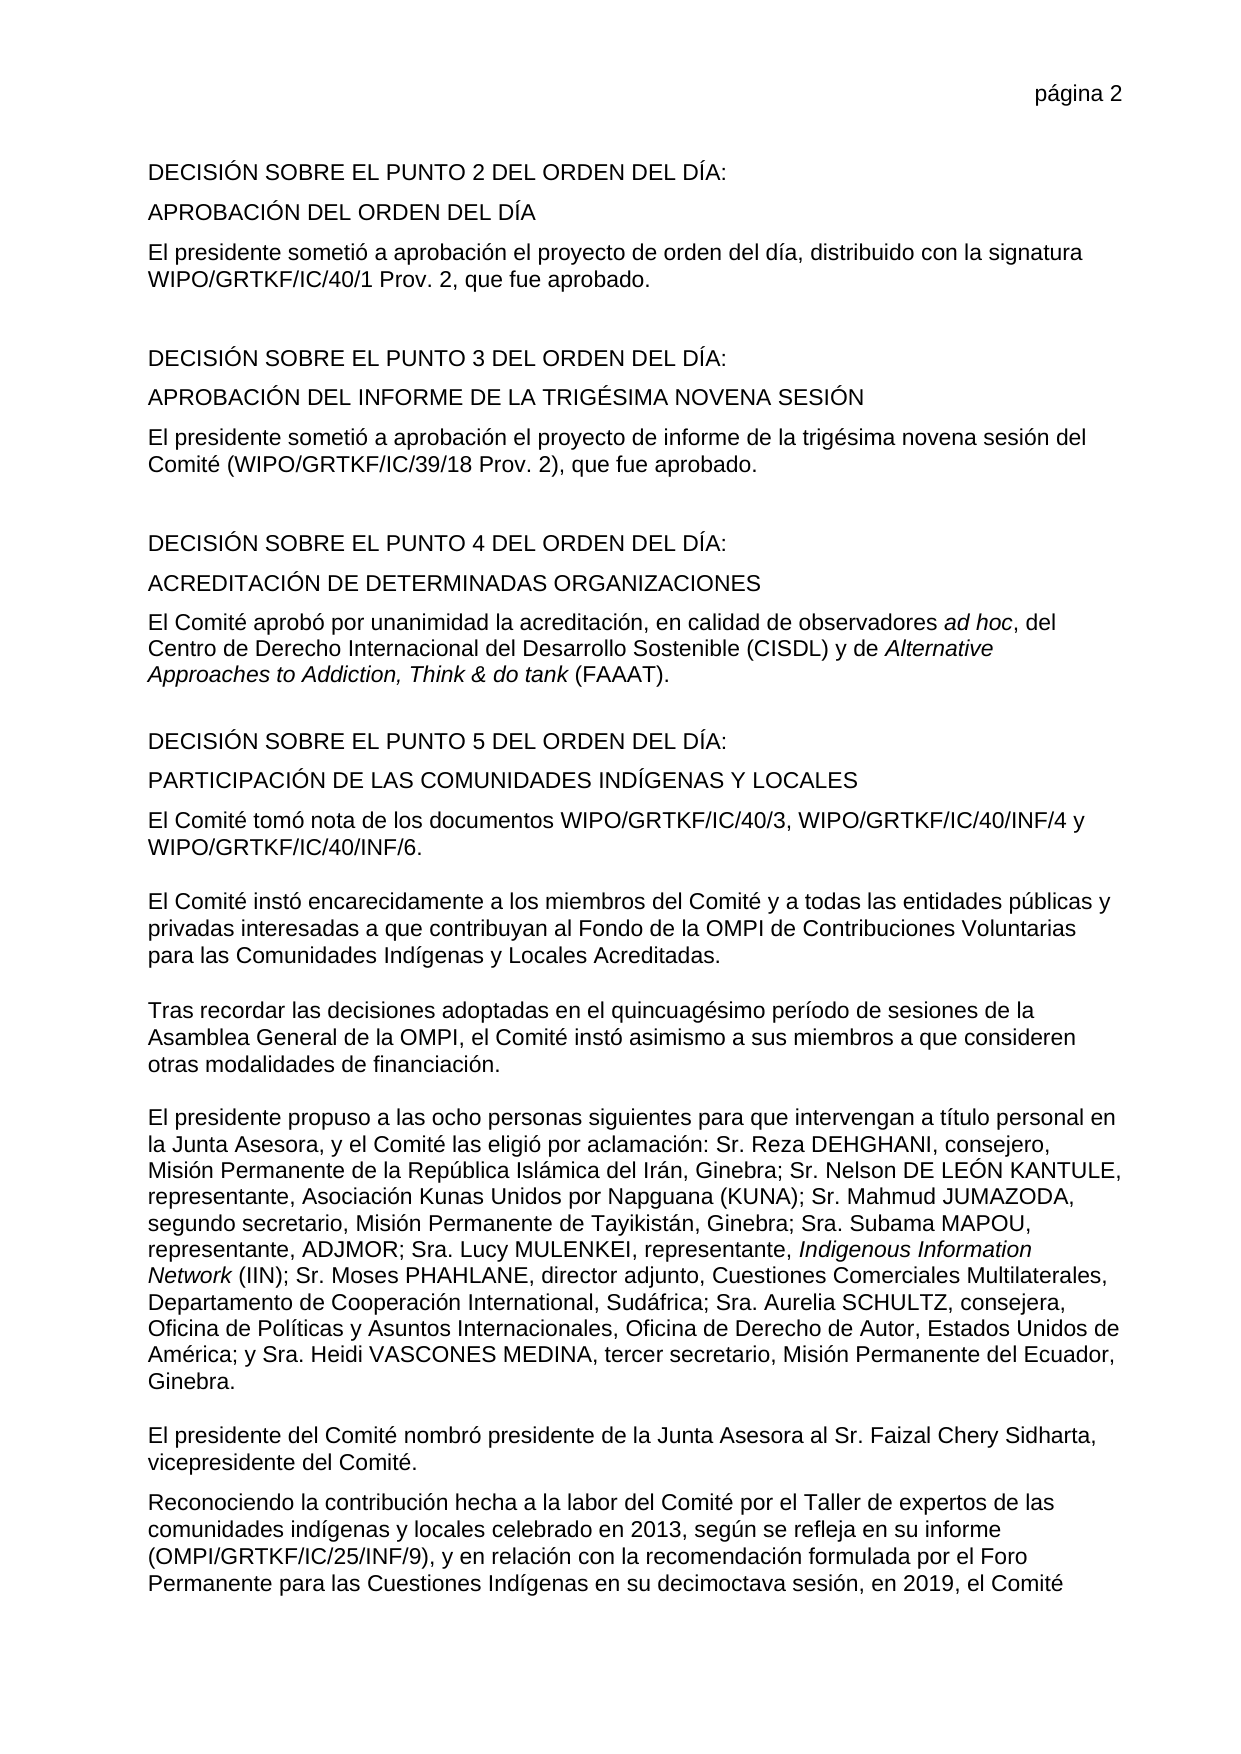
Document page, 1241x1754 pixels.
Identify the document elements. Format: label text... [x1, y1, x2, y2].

text El Comité aprobó por unanimidad la acreditación, en calidad de observadores ad hoc, del Centro de Derecho Internacional del Desarrollo Sostenible (CISDL) y de Alternative Approaches to Addiction, Think & do tank (FAAAT). [148, 608, 1122, 688]
text El Comité tomó nota de los documentos WIPO/GRTKF/IC/40/3, WIPO/GRTKF/IC/40/INF/4 y WIPO/GRTKF/IC/40/INF/6. [148, 806, 1122, 861]
text El presidente propuso a las ocho personas siguientes para que intervengan a título personal en la Junta Asesora, y el Comité las eligió por aclamación: Sr. Reza DEHGHANI, consejero, Misión Permanente de la República Islámica del Irán, Ginebra; Sr. Nelson DE LEÓN KANTULE, representante, Asociación Kunas Unidos por Napguana (KUNA); Sr. Mahmud JUMAZODA, segundo secretario, Misión Permanente de Tayikistán, Ginebra; Sra. Subama MAPOU, representante, ADJMOR; Sra. Lucy MULENKEI, representante, Indigenous Information Network (IIN); Sr. Moses PHAHLANE, director adjunto, Cuestiones Comerciales Multilaterales, Departamento de Cooperación International, Sudáfrica; Sra. Aurelia SCHULTZ, consejera, Oficina de Políticas y Asuntos Internacionales, Oficina de Derecho de Autor, Estados Unidos de América; y Sra. Heidi VASCONES MEDINA, tercer secretario, Misión Permanente del Ecuador, Ginebra. [148, 1104, 1122, 1394]
text DECISIÓN SOBRE EL PUNTO 3 DEL ORDEN DEL DÍA: [148, 344, 1122, 371]
text El presidente sometió a aprobación el proyecto de informe de la trigésima novena sesión del Comité (WIPO/GRTKF/IC/39/18 Prov. 2), que fue aprobado. [148, 423, 1122, 477]
text APROBACIÓN DEL ORDEN DEL DÍA [148, 198, 1122, 225]
text El presidente del Comité nombró presidente de la Junta Asesora al Sr. Faizal Chery Sidharta, vicepresidente del Comité. [148, 1421, 1122, 1475]
text DECISIÓN SOBRE EL PUNTO 2 DEL ORDEN DEL DÍA: [148, 158, 1122, 186]
text DECISIÓN SOBRE EL PUNTO 5 DEL ORDEN DEL DÍA: [148, 727, 1122, 754]
text El presidente sometió a aprobación el proyecto de orden del día, distribuido con la signatura WIPO/GRTKF/IC/40/1 Prov. 2, que fue aprobado. [148, 238, 1122, 292]
text ACREDITACIÓN DE DETERMINADAS ORGANIZACIONES [148, 569, 1122, 596]
text DECISIÓN SOBRE EL PUNTO 4 DEL ORDEN DEL DÍA: [148, 529, 1122, 556]
text APROBACIÓN DEL INFORME DE LA TRIGÉSIMA NOVENA SESIÓN [148, 383, 1122, 411]
text PARTICIPACIÓN DE LAS COMUNIDADES INDÍGENAS Y LOCALES [148, 767, 1122, 794]
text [148, 1488, 1122, 1596]
text Tras recordar las decisiones adoptadas en el quincuagésimo período de sesiones de la Asamblea General de la OMPI, el Comité instó asimismo a sus miembros a que consideren otras modalidades de financiación. [148, 996, 1122, 1077]
text El Comité instó encarecidamente a los miembros del Comité y a todas las entidades públicas y privadas interesadas a que contribuyan al Fondo de la OMPI de Contribuciones Voluntarias para las Comunidades Indígenas y Locales Acreditadas. [148, 888, 1122, 969]
